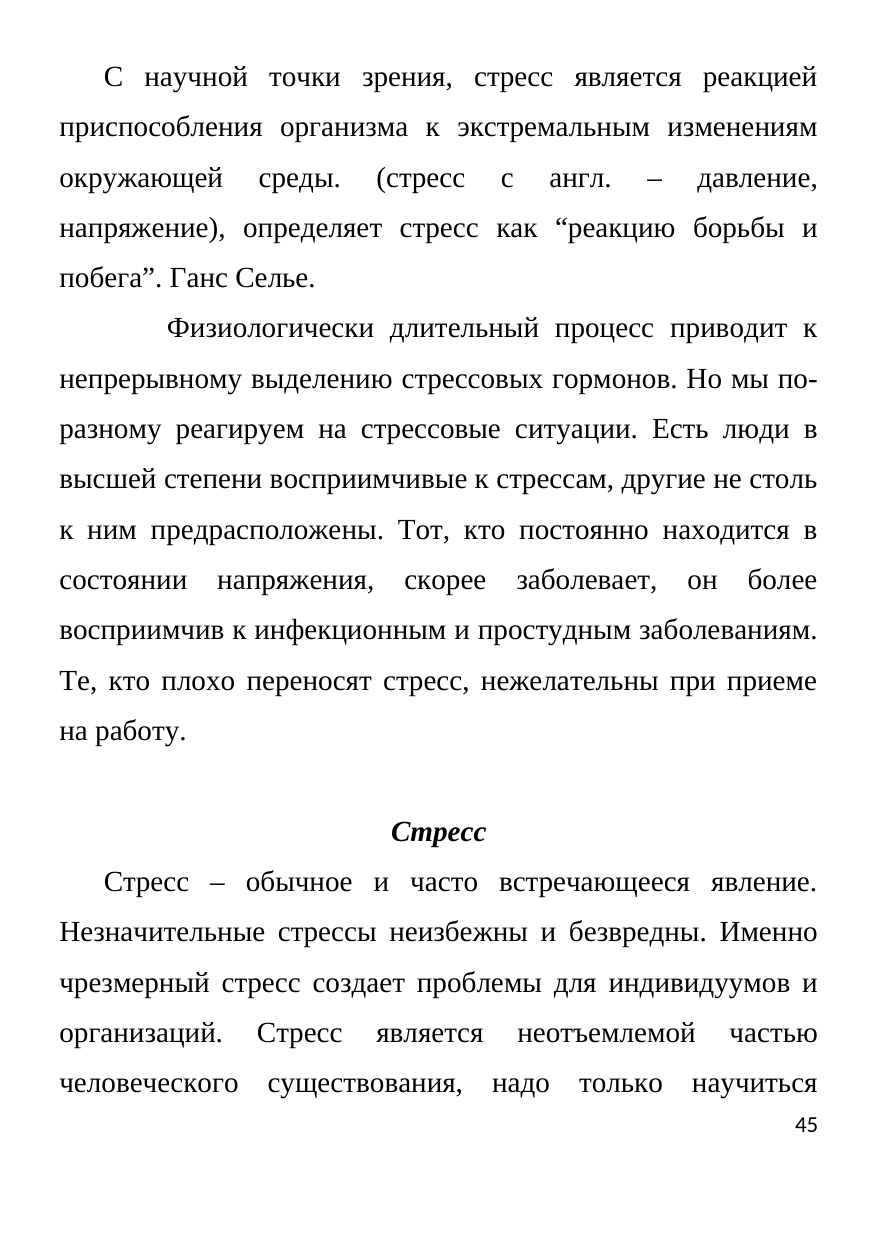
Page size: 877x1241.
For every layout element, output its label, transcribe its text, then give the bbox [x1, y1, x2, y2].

text С научной точки зрения, стресс является реакцией приспособления организма к экстремальным изменениям окружающей среды. (стресс с англ. – давление, напряжение), определяет стресс как “реакцию борьбы и побега”. Ганс Селье. [59, 59, 818, 294]
text Физиологически длительный процесс приводит к непрерывному выделению стрессовых гормонов. Но мы по-разному реагируем на стрессовые ситуации. Есть люди в высшей степени восприимчивые к стрессам, другие не столь к ним предрасположены. Тот, кто постоянно находится в состоянии напряжения, скорее заболевает, он более восприимчив к инфекционным и простудным заболеваниям. Те, кто плохо переносят стресс, нежелательны при приеме на работу. [59, 311, 818, 747]
text Стресс [59, 814, 818, 847]
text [59, 864, 818, 1099]
